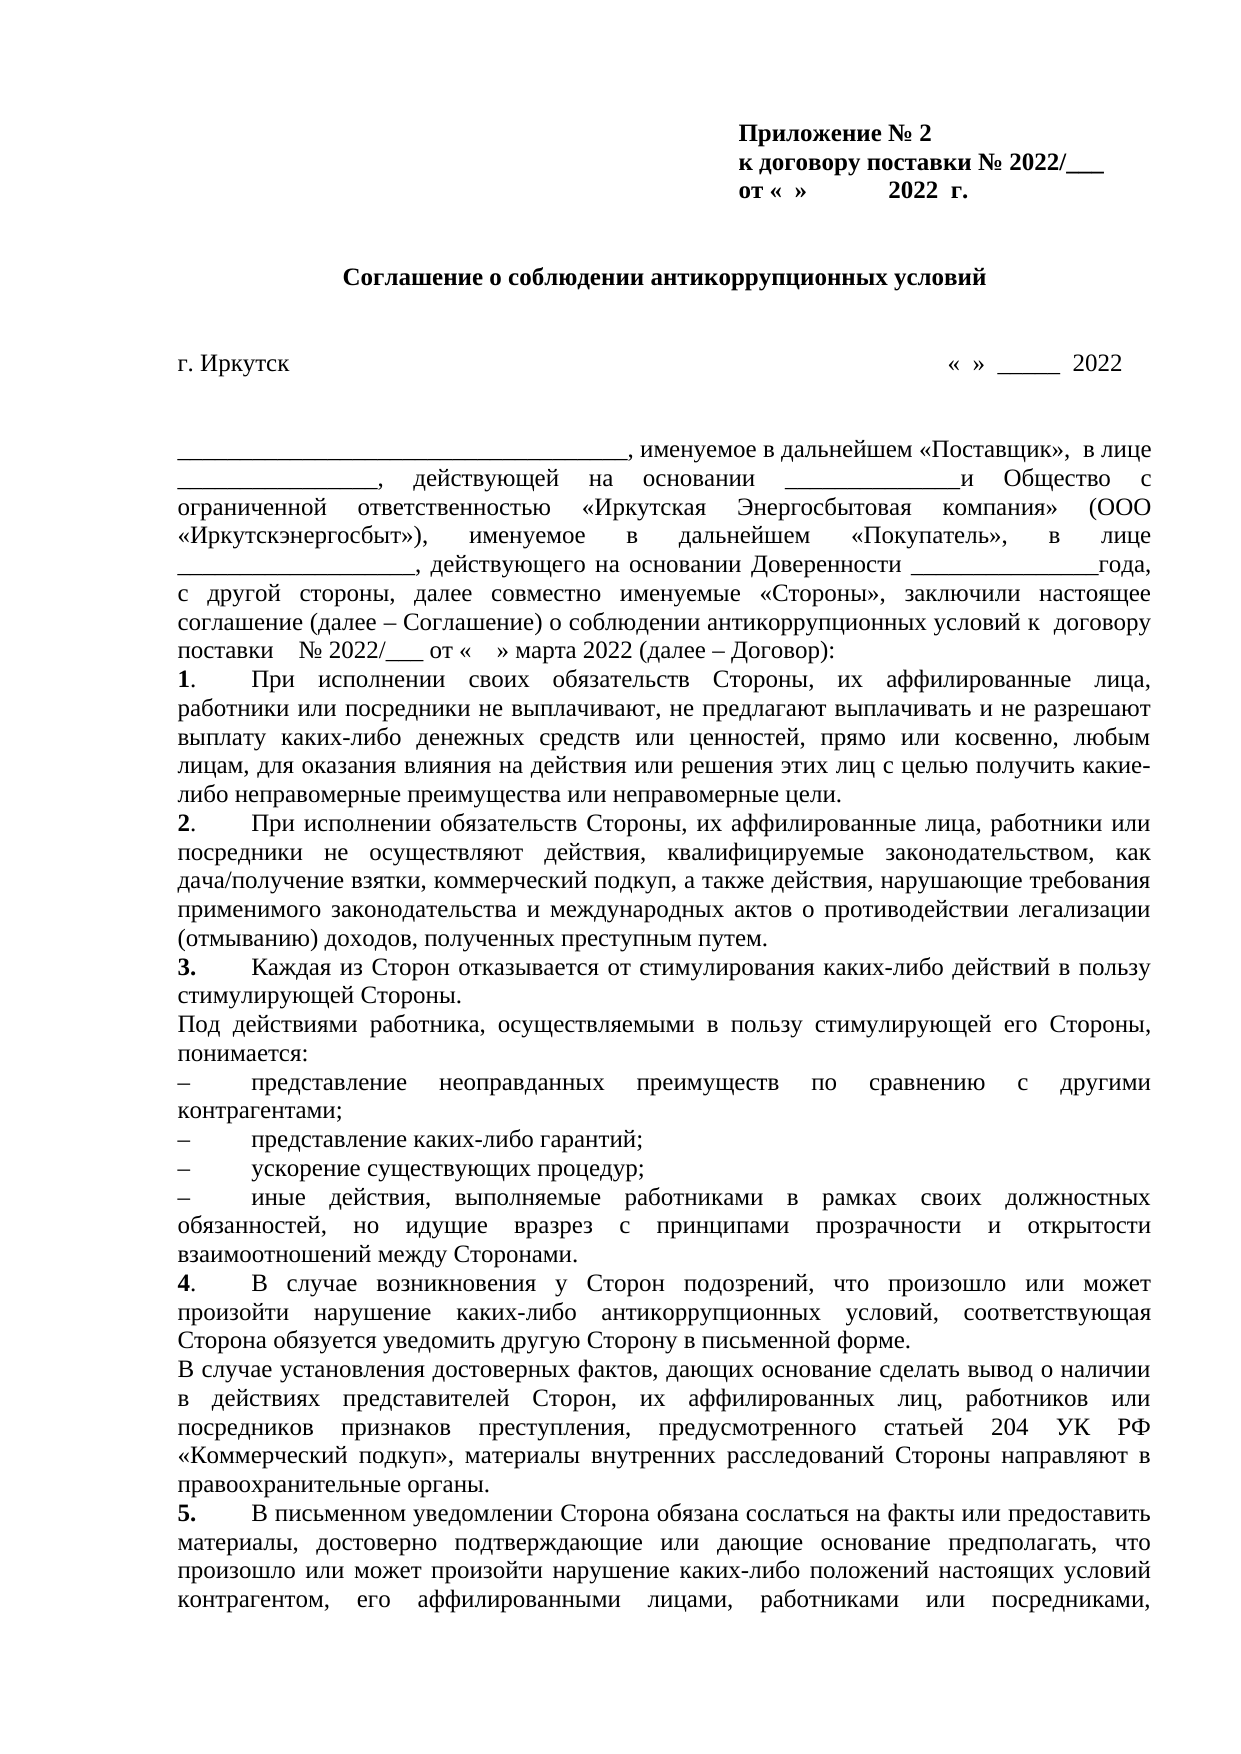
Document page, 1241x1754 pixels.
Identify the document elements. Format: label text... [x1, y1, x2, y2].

text 4. В случае возникновения у Сторон подозрений, что произошло или может произойти нарушение каких-либо антикоррупционных условий, соответствующая Сторона обязуется уведомить другую Сторону в письменной форме. [177, 1268, 1152, 1354]
text – представление неоправданных преимуществ по сравнению с другими контрагентами; [177, 1067, 1152, 1124]
text В случае установления достоверных фактов, дающих основание сделать вывод о наличии в действиях представителей Сторон, их аффилированных лиц, работников или посредников признаков преступления, предусмотренного статьей 204 УК РФ «Коммерческий подкуп», материалы внутренних расследований Стороны направляют в правоохранительные органы. [177, 1354, 1152, 1498]
text 3. Каждая из Сторон отказывается от стимулирования каких-либо действий в пользу стимулирующей Стороны. [177, 952, 1152, 1009]
text ____________________________________, именуемое в дальнейшем «Поставщик», в лице ________________, действующей на основании ______________и Общество с ограниченной ответственностью «Иркутская Энергосбытовая компания» (ООО «Иркутскэнергосбыт»), именуемое в дальнейшем «Покупатель», в лице ___________________, действующего на основании Доверенности _______________года, с другой стороны, далее совместно именуемые «Стороны», заключили настоящее соглашение (далее – Соглашение) о соблюдении антикоррупционных условий к договору поставки № 2022/___ от « » марта 2022 (далее – Договор): [177, 434, 1152, 664]
text от « » 2022 г. [738, 176, 1152, 204]
text г. Иркутск « » _____ 2022 [177, 348, 1152, 377]
text 1. При исполнении своих обязательств Стороны, их аффилированные лица, работники или посредники не выплачивают, не предлагают выплачивать и не разрешают выплату каких-либо денежных средств или ценностей, прямо или косвенно, любым лицам, для оказания влияния на действия или решения этих лиц с целью получить какие-либо неправомерные преимущества или неправомерные цели. [177, 664, 1152, 808]
text к договору поставки № 2022/___ [738, 147, 1152, 176]
text – иные действия, выполняемые работниками в рамках своих должностных обязанностей, но идущие вразрез с принципами прозрачности и открытости взаимоотношений между Сторонами. [177, 1182, 1152, 1268]
text 2. При исполнении обязательств Стороны, их аффилированные лица, работники или посредники не осуществляют действия, квалифицируемые законодательством, как дача/получение взятки, коммерческий подкуп, а также действия, нарушающие требования применимого законодательства и международных актов о противодействии легализации (отмыванию) доходов, полученных преступным путем. [177, 808, 1152, 952]
text – ускорение существующих процедур; [177, 1153, 1152, 1182]
text Под действиями работника, осуществляемыми в пользу стимулирующей его Стороны, понимается: [177, 1009, 1152, 1067]
text Приложение № 2 [738, 118, 1152, 147]
text Соглашение о соблюдении антикоррупционных условий [177, 262, 1152, 291]
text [177, 1498, 1152, 1613]
text – представление каких-либо гарантий; [177, 1124, 1152, 1153]
